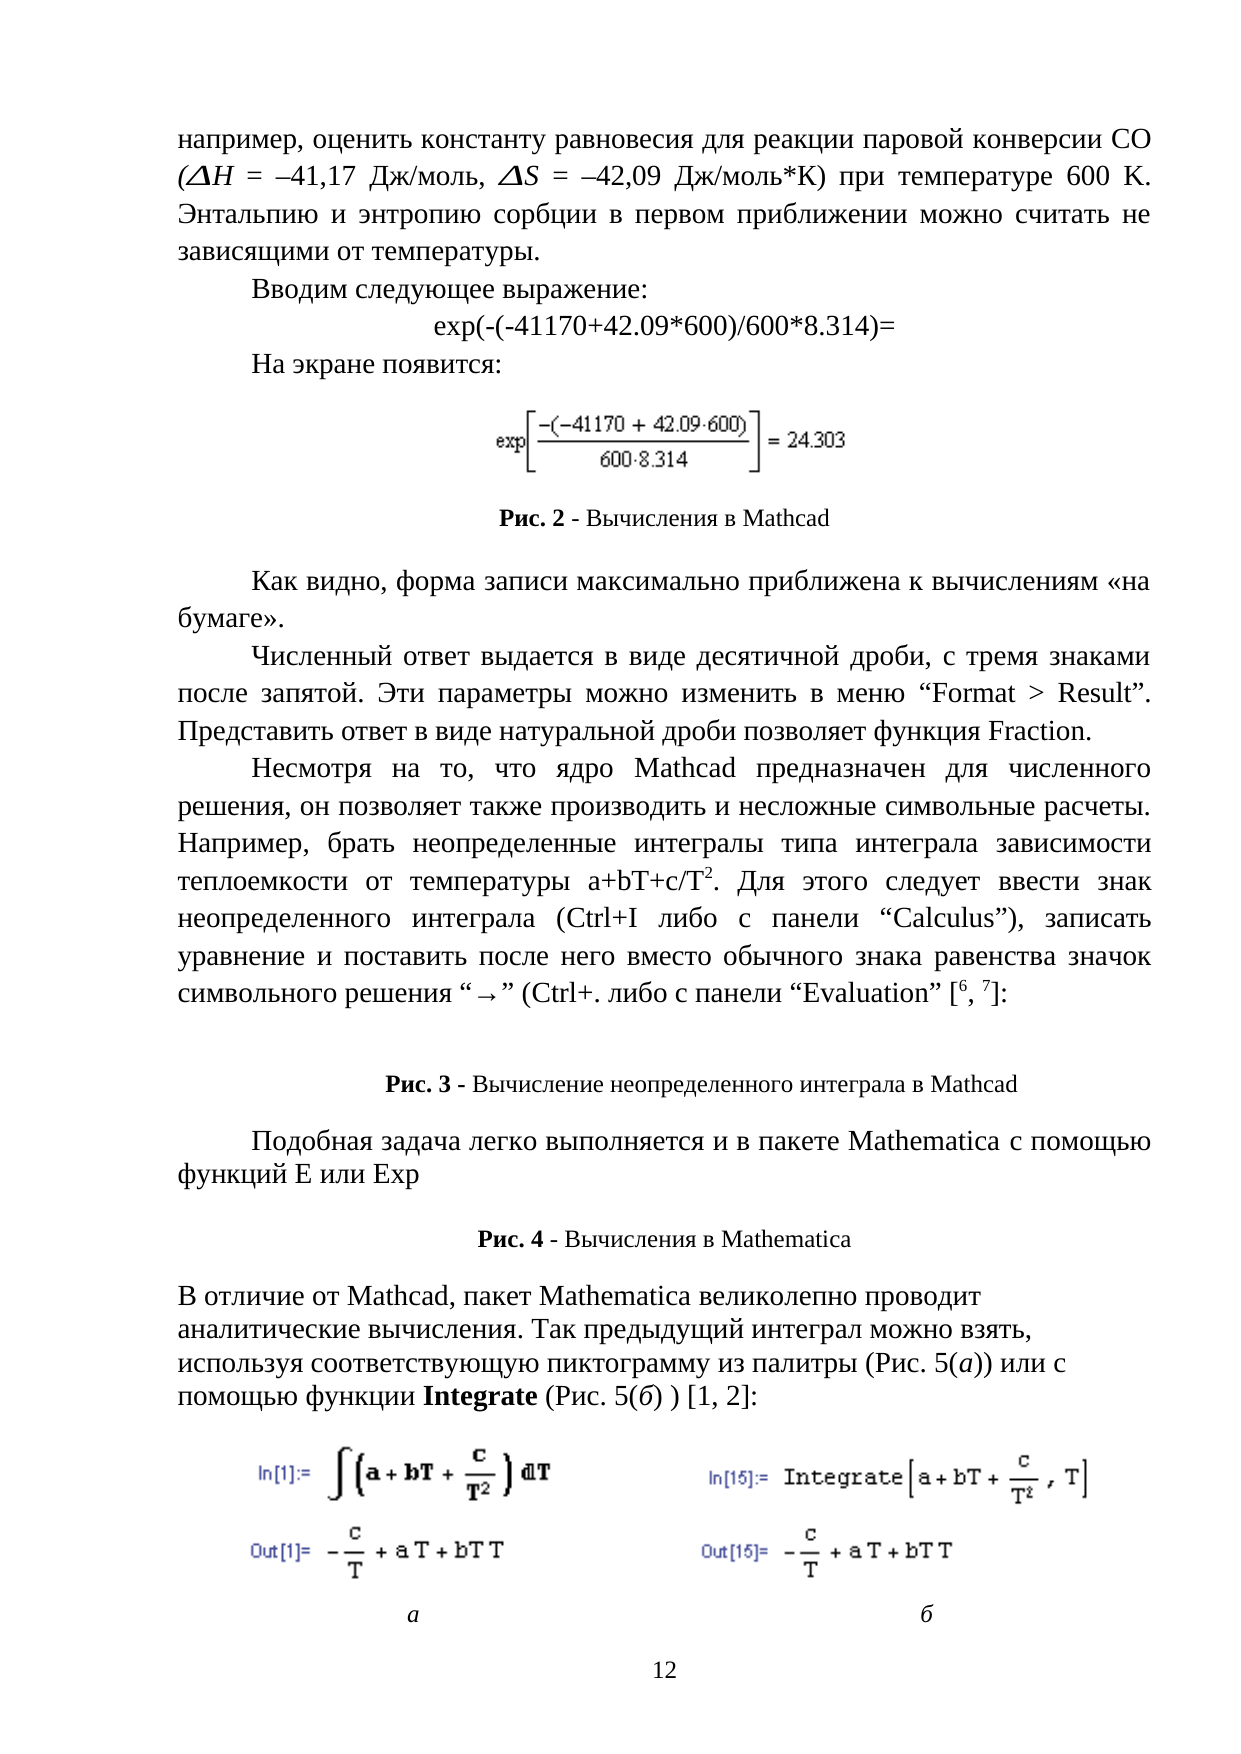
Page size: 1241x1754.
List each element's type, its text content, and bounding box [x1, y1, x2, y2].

text В отличие от Mathcad, пакет Mathematica великолепно проводит аналитические вычисления. Так предыдущий интеграл можно взять, используя соответствующую пиктограмму из палитры (Рис. 5(а)) или с помощью функции Integrate (Рис. 5(б) ) [1, 2]: [177, 1278, 1152, 1412]
text Вводим следующее выражение: [177, 268, 1152, 306]
text Рис. 4 - Вычисления в Mathematica [177, 1224, 1152, 1253]
text На экране появится: [177, 343, 1152, 381]
text Как видно, форма записи максимально приближена к вычислениям «на бумаге». [177, 560, 1152, 635]
picture [689, 1437, 1164, 1583]
table_cell а [166, 1598, 660, 1628]
picture [461, 380, 867, 503]
text Подобная задача легко выполняется и в пакете Mathematica с помощью функций Е или Exp [177, 1123, 1152, 1190]
table_header [166, 1437, 660, 1598]
table_cell б [660, 1598, 1193, 1628]
text Рис. 2 - Вычисления в Mathcad [177, 503, 1152, 531]
text exp(-(-41170+42.09*600)/600*8.314)= [177, 306, 1152, 343]
text Численный ответ выдается в виде десятичной дроби, с тремя знаками после запятой. Эти параметры можно изменить в меню “Format > Result”. Представить ответ в виде натуральной дроби позволяет функция Fraction. [177, 635, 1152, 748]
table_header [660, 1437, 1193, 1598]
picture [225, 1437, 601, 1591]
text Несмотря на то, что ядро Mathcad предназначен для численного решения, он позволяет также производить и несложные символьные расчеты. Например, брать неопределенные интегралы типа интеграла зависимости теплоемкости от температуры a+bT+c/T2. Для этого следует ввести знак неопределенного интеграла (Ctrl+I либо с панели “Calculus”), записать уравнение и поставить после него вместо обычного знака равенства значок символьного решения “→” (Ctrl+. либо с панели “Evaluation” [, ]: [177, 748, 1152, 1010]
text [177, 118, 1152, 268]
text Рис. 3 - Вычисление неопределенного интеграла в Mathcad [177, 1069, 1152, 1097]
